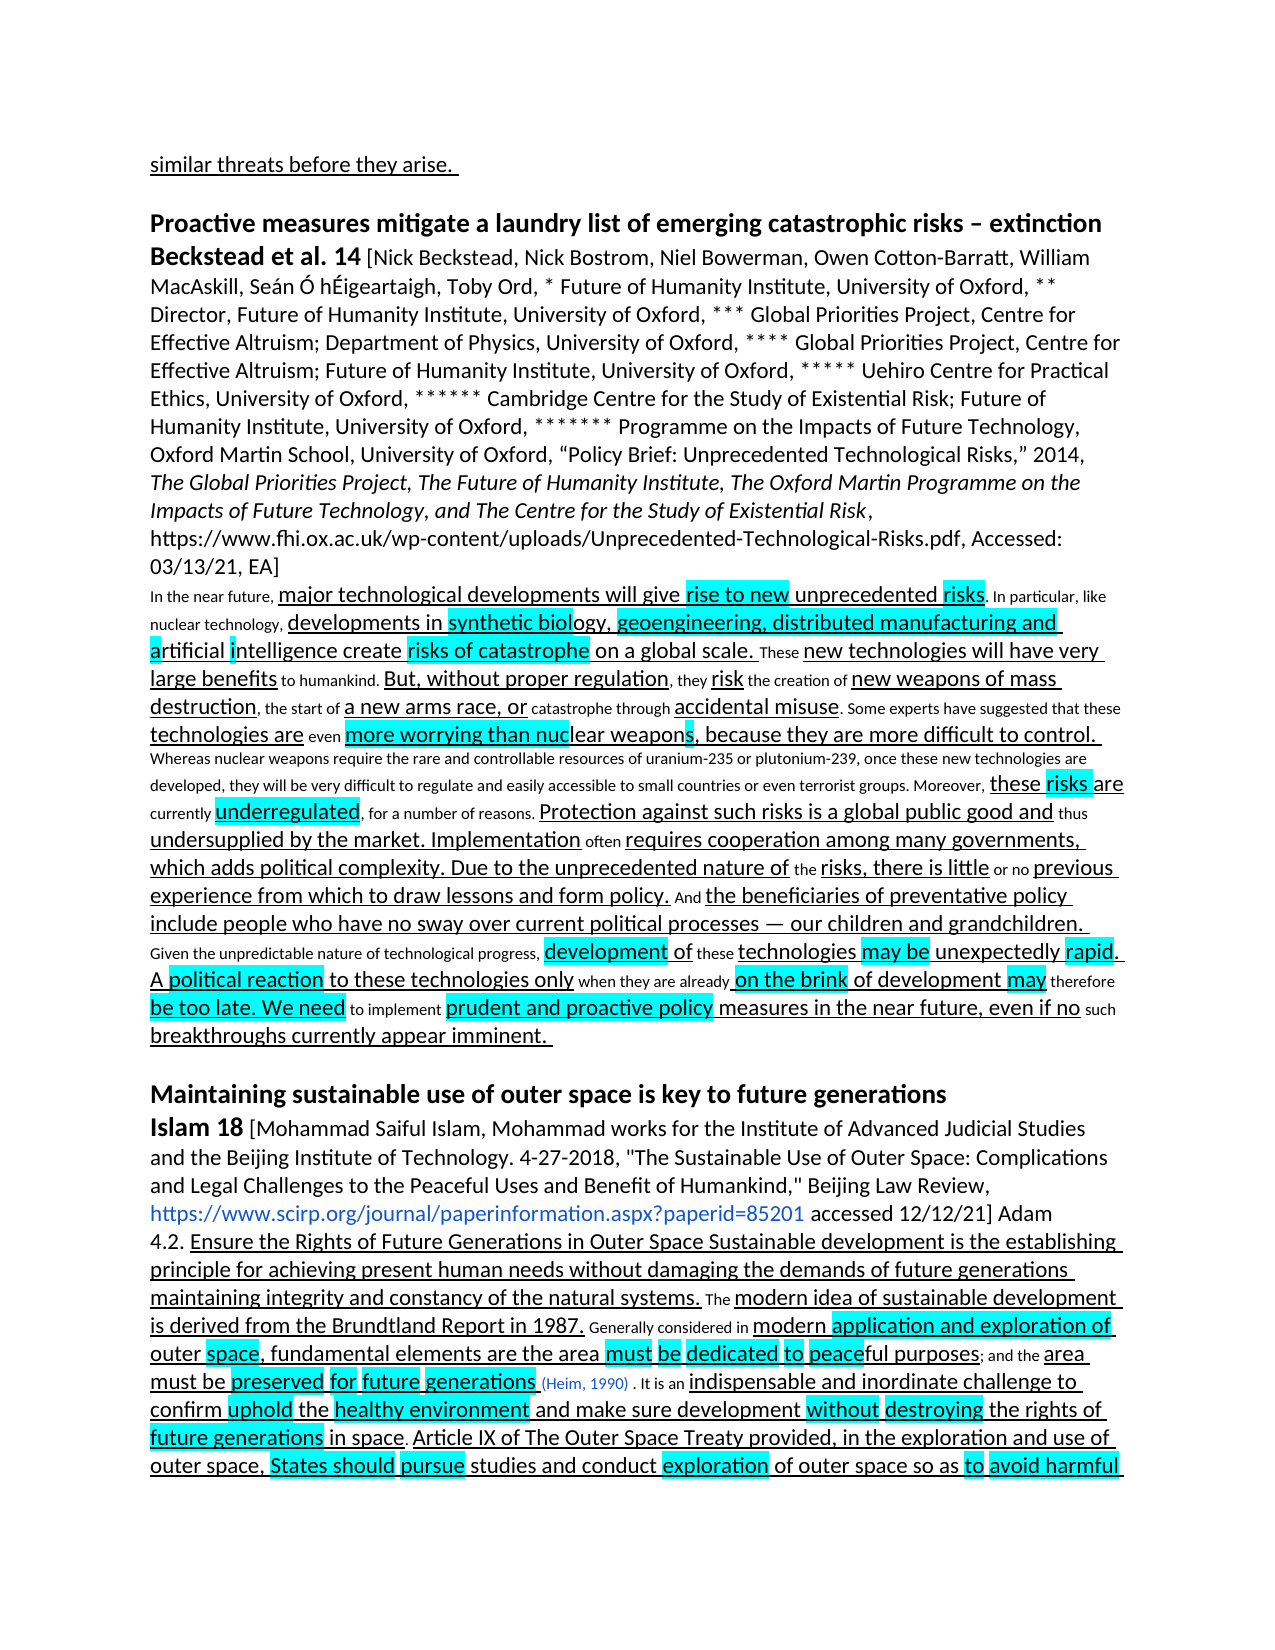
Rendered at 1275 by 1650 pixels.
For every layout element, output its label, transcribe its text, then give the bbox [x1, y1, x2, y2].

text Beckstead et al. 14 [Nick Beckstead, Nick Bostrom, Niel Bowerman, Owen Cotton-Barratt, William MacAskill, Seán Ó hÉigeartaigh, Toby Ord, * Future of Humanity Institute, University of Oxford, ** Director, Future of Humanity Institute, University of Oxford, *** Global Priorities Project, Centre for Effective Altruism; Department of Physics, University of Oxford, **** Global Priorities Project, Centre for Effective Altruism; Future of Humanity Institute, University of Oxford, ***** Uehiro Centre for Practical Ethics, University of Oxford, ****** Cambridge Centre for the Study of Existential Risk; Future of Humanity Institute, University of Oxford, ******* Programme on the Impacts of Future Technology, Oxford Martin School, University of Oxford, “Policy Brief: Unprecedented Technological Risks,” 2014, The Global Priorities Project, The Future of Humanity Institute, The Oxford Martin Programme on the Impacts of Future Technology, and The Centre for the Study of Existential Risk, https://www.fhi.ox.ac.uk/wp-content/uploads/Unprecedented-Technological-Risks.pdf, Accessed: 03/13/21, EA] [150, 239, 1125, 580]
text Proactive measures mitigate a laundry list of emerging catastrophic risks – extinction [150, 206, 1125, 239]
text Maintaining sustainable use of outer space is key to future generations [150, 1077, 1125, 1110]
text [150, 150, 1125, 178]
text Islam 18 [Mohammad Saiful Islam, Mohammad works for the Institute of Advanced Judicial Studies and the Beijing Institute of Technology. 4-27-2018, "The Sustainable Use of Outer Space: Complications and Legal Challenges to the Peaceful Uses and Benefit of Humankind," Beijing Law Review, https://www.scirp.org/journal/paperinformation.aspx?paperid=85201 accessed 12/12/21] Adam [150, 1110, 1125, 1227]
text In the near future, major technological developments will give rise to new unprecedented risks. In particular, like nuclear technology, developments in synthetic biology, geoengineering, distributed manufacturing and artificial intelligence create risks of catastrophe on a global scale. These new technologies will have very large benefits to humankind. But, without proper regulation, they risk the creation of new weapons of mass destruction, the start of a new arms race, or catastrophe through accidental misuse. Some experts have suggested that these technologies are even more worrying than nuclear weapons, because they are more difficult to control. Whereas nuclear weapons require the rare and controllable resources of uranium-235 or plutonium-239, once these new technologies are developed, they will be very difficult to regulate and easily accessible to small countries or even terrorist groups. Moreover, these risks are currently underregulated, for a number of reasons. Protection against such risks is a global public good and thus undersupplied by the market. Implementation often requires cooperation among many governments, which adds political complexity. Due to the unprecedented nature of the risks, there is little or no previous experience from which to draw lessons and form policy. And the beneficiaries of preventative policy include people who have no sway over current political processes — our children and grandchildren. Given the unpredictable nature of technological progress, development of these technologies may be unexpectedly rapid. A political reaction to these technologies only when they are already on the brink of development may therefore be too late. We need to implement prudent and proactive policy measures in the near future, even if no such breakthroughs currently appear imminent. [150, 580, 1125, 1049]
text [150, 1227, 1125, 1479]
